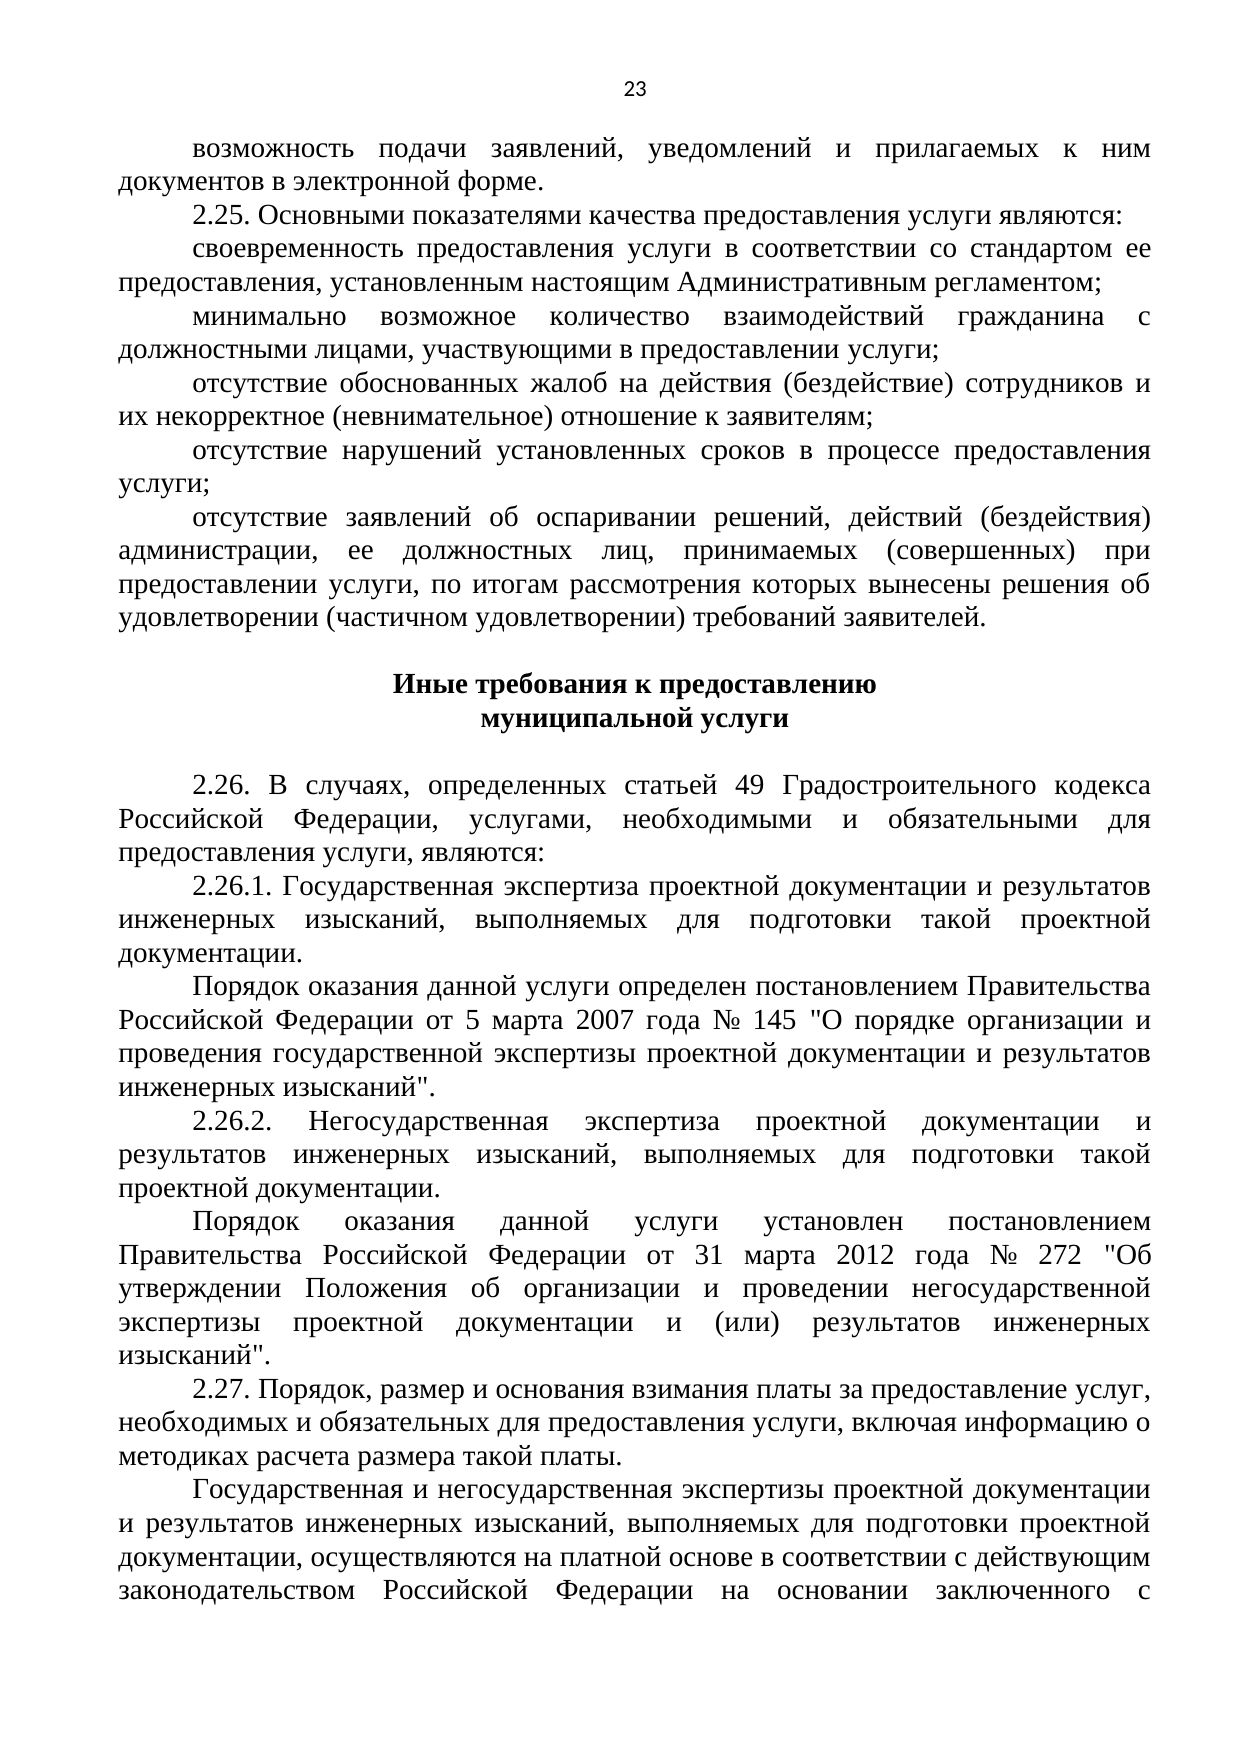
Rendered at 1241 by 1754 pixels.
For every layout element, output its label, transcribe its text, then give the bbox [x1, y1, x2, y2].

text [118, 1472, 1152, 1606]
text отсутствие заявлений об оспаривании решений, действий (бездействия) администрации, ее должностных лиц, принимаемых (совершенных) при предоставлении услуги, по итогам рассмотрения которых вынесены решения об удовлетворении (частичном удовлетворении) требований заявителей. [118, 499, 1152, 633]
text возможность подачи заявлений, уведомлений и прилагаемых к ним документов в электронной форме. [118, 130, 1152, 197]
text Порядок оказания данной услуги установлен постановлением Правительства Российской Федерации от 31 марта 2012 года № 272 "Об утверждении Положения об организации и проведении негосударственной экспертизы проектной документации и (или) результатов инженерных изысканий". [118, 1203, 1152, 1371]
text минимально возможное количество взаимодействий гражданина с должностными лицами, участвующими в предоставлении услуги; [118, 298, 1152, 365]
text 2.25. Основными показателями качества предоставления услуги являются: [118, 197, 1152, 231]
text своевременность предоставления услуги в соответствии со стандартом ее предоставления, установленным настоящим Административным регламентом; [118, 231, 1152, 298]
text Порядок оказания данной услуги определен постановлением Правительства Российской Федерации от 5 марта 2007 года № 145 "О порядке организации и проведения государственной экспертизы проектной документации и результатов инженерных изысканий". [118, 968, 1152, 1103]
text Иные требования к предоставлению [118, 667, 1152, 700]
text 2.26.2. Негосударственная экспертиза проектной документации и результатов инженерных изысканий, выполняемых для подготовки такой проектной документации. [118, 1103, 1152, 1203]
text отсутствие нарушений установленных сроков в процессе предоставления услуги; [118, 432, 1152, 499]
text 2.27. Порядок, размер и основания взимания платы за предоставление услуг, необходимых и обязательных для предоставления услуги, включая информацию о методиках расчета размера такой платы. [118, 1371, 1152, 1472]
text 2.26. В случаях, определенных статьей 49 Градостроительного кодекса Российской Федерации, услугами, необходимыми и обязательными для предоставления услуги, являются: [118, 767, 1152, 868]
text муниципальной услуги [118, 700, 1152, 734]
text отсутствие обоснованных жалоб на действия (бездействие) сотрудников и их некорректное (невнимательное) отношение к заявителям; [118, 365, 1152, 432]
text 2.26.1. Государственная экспертиза проектной документации и результатов инженерных изысканий, выполняемых для подготовки такой проектной документации. [118, 868, 1152, 968]
